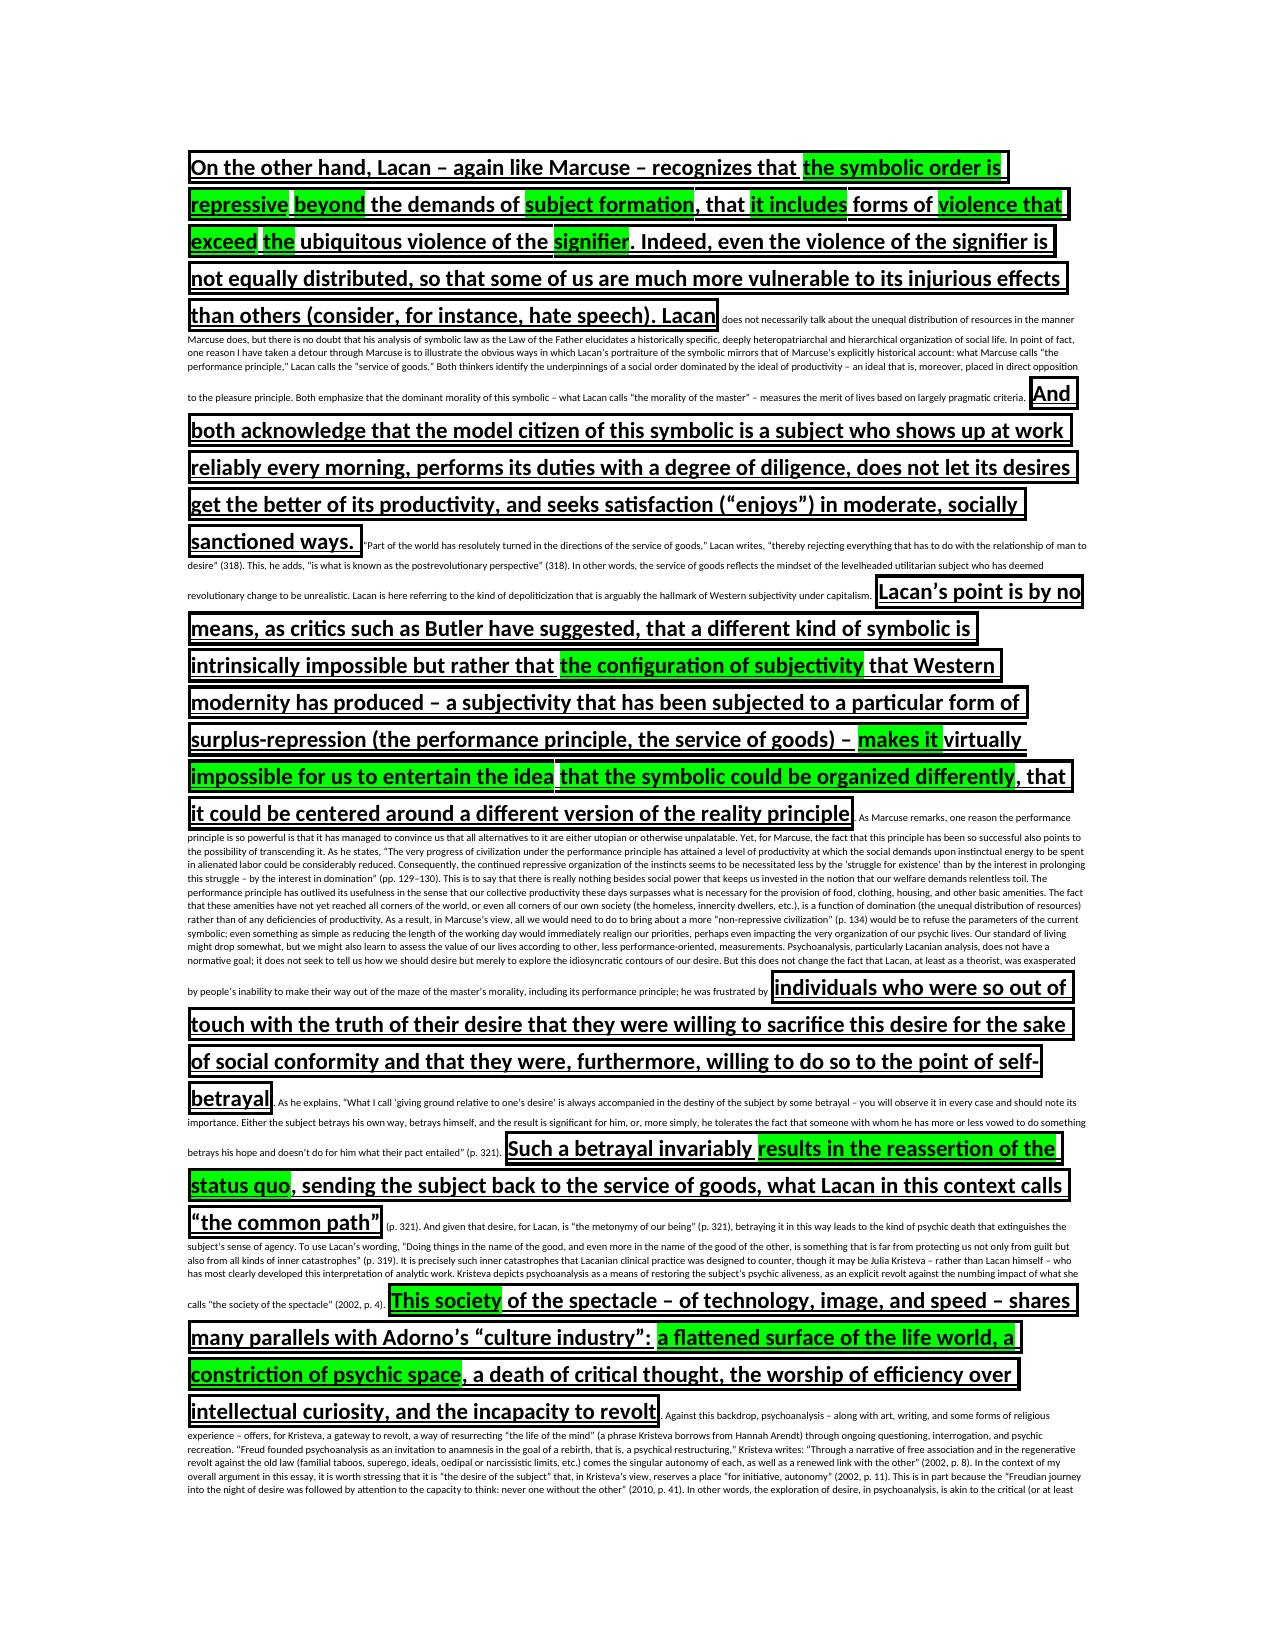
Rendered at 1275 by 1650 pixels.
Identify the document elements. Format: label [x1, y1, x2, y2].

text [187, 150, 1087, 1497]
